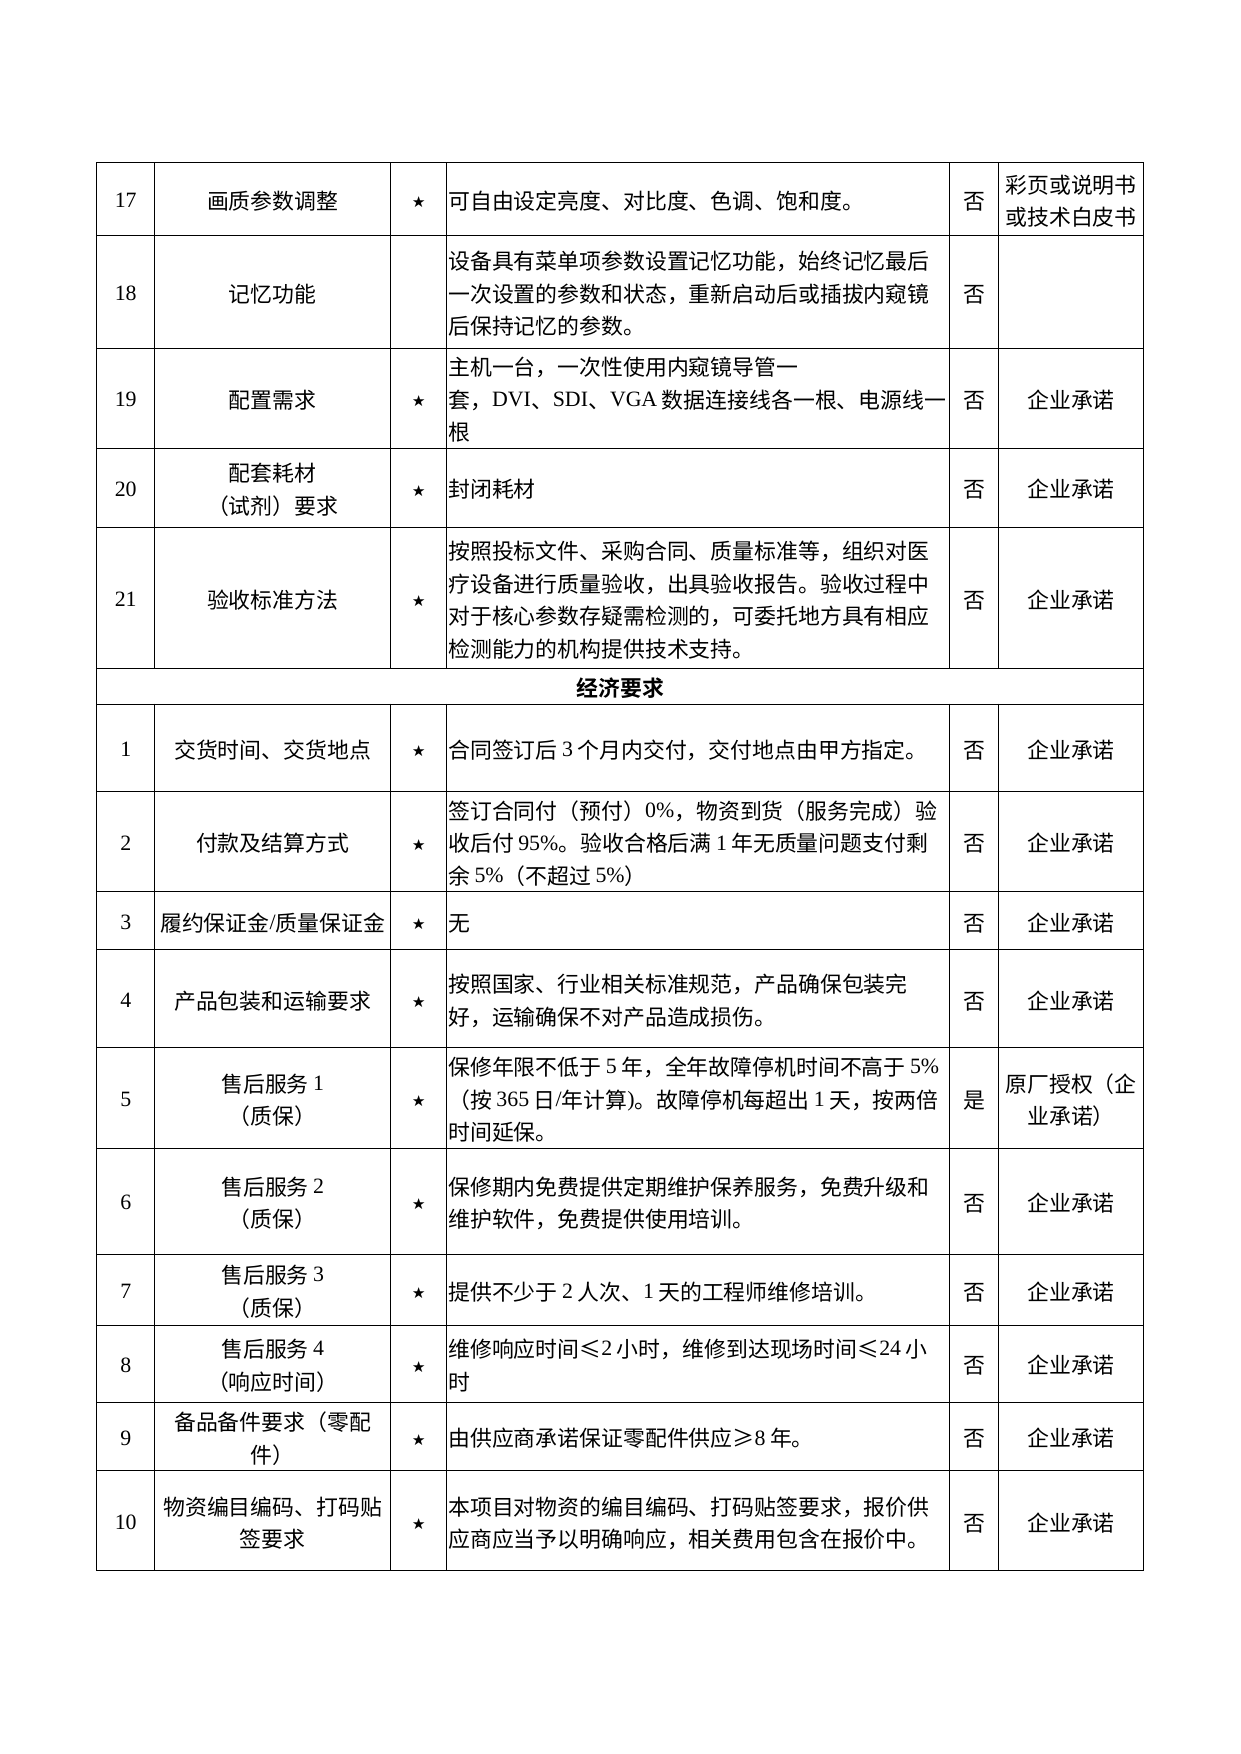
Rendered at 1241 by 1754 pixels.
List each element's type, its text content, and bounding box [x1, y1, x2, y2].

table_cell 否 [950, 528, 998, 668]
table_cell 售后服务1 （质保） [155, 1048, 390, 1147]
table_cell 6 [97, 1149, 154, 1254]
table_cell 本项目对物资的编目编码、打码贴签要求，报价供应商应当予以明确响应，相关费用包含在报价中。 [447, 1471, 949, 1570]
table_cell 封闭耗材 [447, 449, 949, 527]
table_cell 否 [950, 449, 998, 527]
table_cell ★ [391, 1149, 446, 1254]
table_cell 合同签订后3个月内交付，交付地点由甲方指定。 [447, 705, 949, 791]
table_cell 交货时间、交货地点 [155, 705, 390, 791]
table_cell ★ [391, 1403, 446, 1470]
table_cell 企业承诺 [999, 528, 1143, 668]
table_cell 维修响应时间≤2小时，维修到达现场时间≤24小时 [447, 1326, 949, 1402]
table_cell 企业承诺 [999, 449, 1143, 527]
table_cell 企业承诺 [999, 792, 1143, 891]
table_cell ★ [391, 705, 446, 791]
table_cell ★ [391, 528, 446, 668]
table_cell 彩页或说明书或技术白皮书 [999, 163, 1143, 235]
table_cell 按照国家、行业相关标准规范，产品确保包装完好，运输确保不对产品造成损伤。 [447, 950, 949, 1047]
table_cell [999, 236, 1143, 347]
table_cell 设备具有菜单项参数设置记忆功能，始终记忆最后一次设置的参数和状态，重新启动后或插拔内窥镜后保持记忆的参数。 [447, 236, 949, 347]
table_cell 否 [950, 1403, 998, 1470]
table_cell 企业承诺 [999, 1149, 1143, 1254]
table_cell ★ [391, 792, 446, 891]
table_cell 1 [97, 705, 154, 791]
table_cell 17 [97, 163, 154, 235]
table_cell ★ [391, 950, 446, 1047]
table_cell ★ [391, 1255, 446, 1324]
table_cell [391, 236, 446, 347]
table_cell 否 [950, 1255, 998, 1324]
table_cell 否 [950, 950, 998, 1047]
table_cell 企业承诺 [999, 1326, 1143, 1402]
table_cell 企业承诺 [999, 1403, 1143, 1470]
table_cell 由供应商承诺保证零配件供应≥8年。 [447, 1403, 949, 1470]
table_cell ★ [391, 349, 446, 447]
table_cell ★ [391, 449, 446, 527]
table_cell 企业承诺 [999, 705, 1143, 791]
table_cell 可自由设定亮度、对比度、色调、饱和度。 [447, 163, 949, 235]
table_cell ★ [391, 892, 446, 949]
table_cell 4 [97, 950, 154, 1047]
table_cell 售后服务3 （质保） [155, 1255, 390, 1324]
table_cell 提供不少于2人次、1天的工程师维修培训。 [447, 1255, 949, 1324]
table_cell 20 [97, 449, 154, 527]
table_cell 企业承诺 [999, 1255, 1143, 1324]
table_cell 备品备件要求（零配件） [155, 1403, 390, 1470]
table_cell 企业承诺 [999, 1471, 1143, 1570]
table_cell 否 [950, 1326, 998, 1402]
table_cell 配置需求 [155, 349, 390, 447]
table_cell 售后服务2 （质保） [155, 1149, 390, 1254]
table_cell 8 [97, 1326, 154, 1402]
table_cell 9 [97, 1403, 154, 1470]
table_cell 企业承诺 [999, 892, 1143, 949]
table_cell 否 [950, 892, 998, 949]
table_cell 付款及结算方式 [155, 792, 390, 891]
table_cell 否 [950, 236, 998, 347]
table_cell 原厂授权（企业承诺） [999, 1048, 1143, 1147]
table_cell 产品包装和运输要求 [155, 950, 390, 1047]
table_cell 3 [97, 892, 154, 949]
table_cell 经济要求 [97, 669, 1143, 703]
table_cell 验收标准方法 [155, 528, 390, 668]
table_cell 保修年限不低于5年，全年故障停机时间不高于5%（按365日/年计算)。故障停机每超出1天，按两倍时间延保。 [447, 1048, 949, 1147]
table_cell 企业承诺 [999, 349, 1143, 447]
table_cell 否 [950, 792, 998, 891]
table_cell 21 [97, 528, 154, 668]
table_cell 10 [97, 1471, 154, 1570]
table_cell ★ [391, 163, 446, 235]
table_cell 否 [950, 349, 998, 447]
table_cell 是 [950, 1048, 998, 1147]
table_cell 无 [447, 892, 949, 949]
table_cell 画质参数调整 [155, 163, 390, 235]
table_cell 物资编目编码、打码贴签要求 [155, 1471, 390, 1570]
table_cell ★ [391, 1471, 446, 1570]
table_cell 售后服务4 （响应时间） [155, 1326, 390, 1402]
table_cell 5 [97, 1048, 154, 1147]
table_cell 否 [950, 705, 998, 791]
table_cell 19 [97, 349, 154, 447]
table_cell 配套耗材 （试剂）要求 [155, 449, 390, 527]
table_cell 否 [950, 1471, 998, 1570]
table_cell 签订合同付（预付）0%，物资到货（服务完成）验收后付95%。验收合格后满1年无质量问题支付剩余5%（不超过5%） [447, 792, 949, 891]
table_cell 7 [97, 1255, 154, 1324]
table_cell 记忆功能 [155, 236, 390, 347]
table_cell 2 [97, 792, 154, 891]
table_cell 按照投标文件、采购合同、质量标准等，组织对医疗设备进行质量验收，出具验收报告。验收过程中对于核心参数存疑需检测的，可委托地方具有相应检测能力的机构提供技术支持。 [447, 528, 949, 668]
table_cell 主机一台，一次性使用内窥镜导管一套，DVI、SDI、VGA数据连接线各一根、电源线一根 [447, 349, 949, 447]
table_cell ★ [391, 1048, 446, 1147]
table_cell 否 [950, 1149, 998, 1254]
table_cell 企业承诺 [999, 950, 1143, 1047]
table_cell 履约保证金/质量保证金 [155, 892, 390, 949]
table_cell 否 [950, 163, 998, 235]
table_cell 保修期内免费提供定期维护保养服务，免费升级和维护软件，免费提供使用培训。 [447, 1149, 949, 1254]
table_cell ★ [391, 1326, 446, 1402]
table_cell 18 [97, 236, 154, 347]
